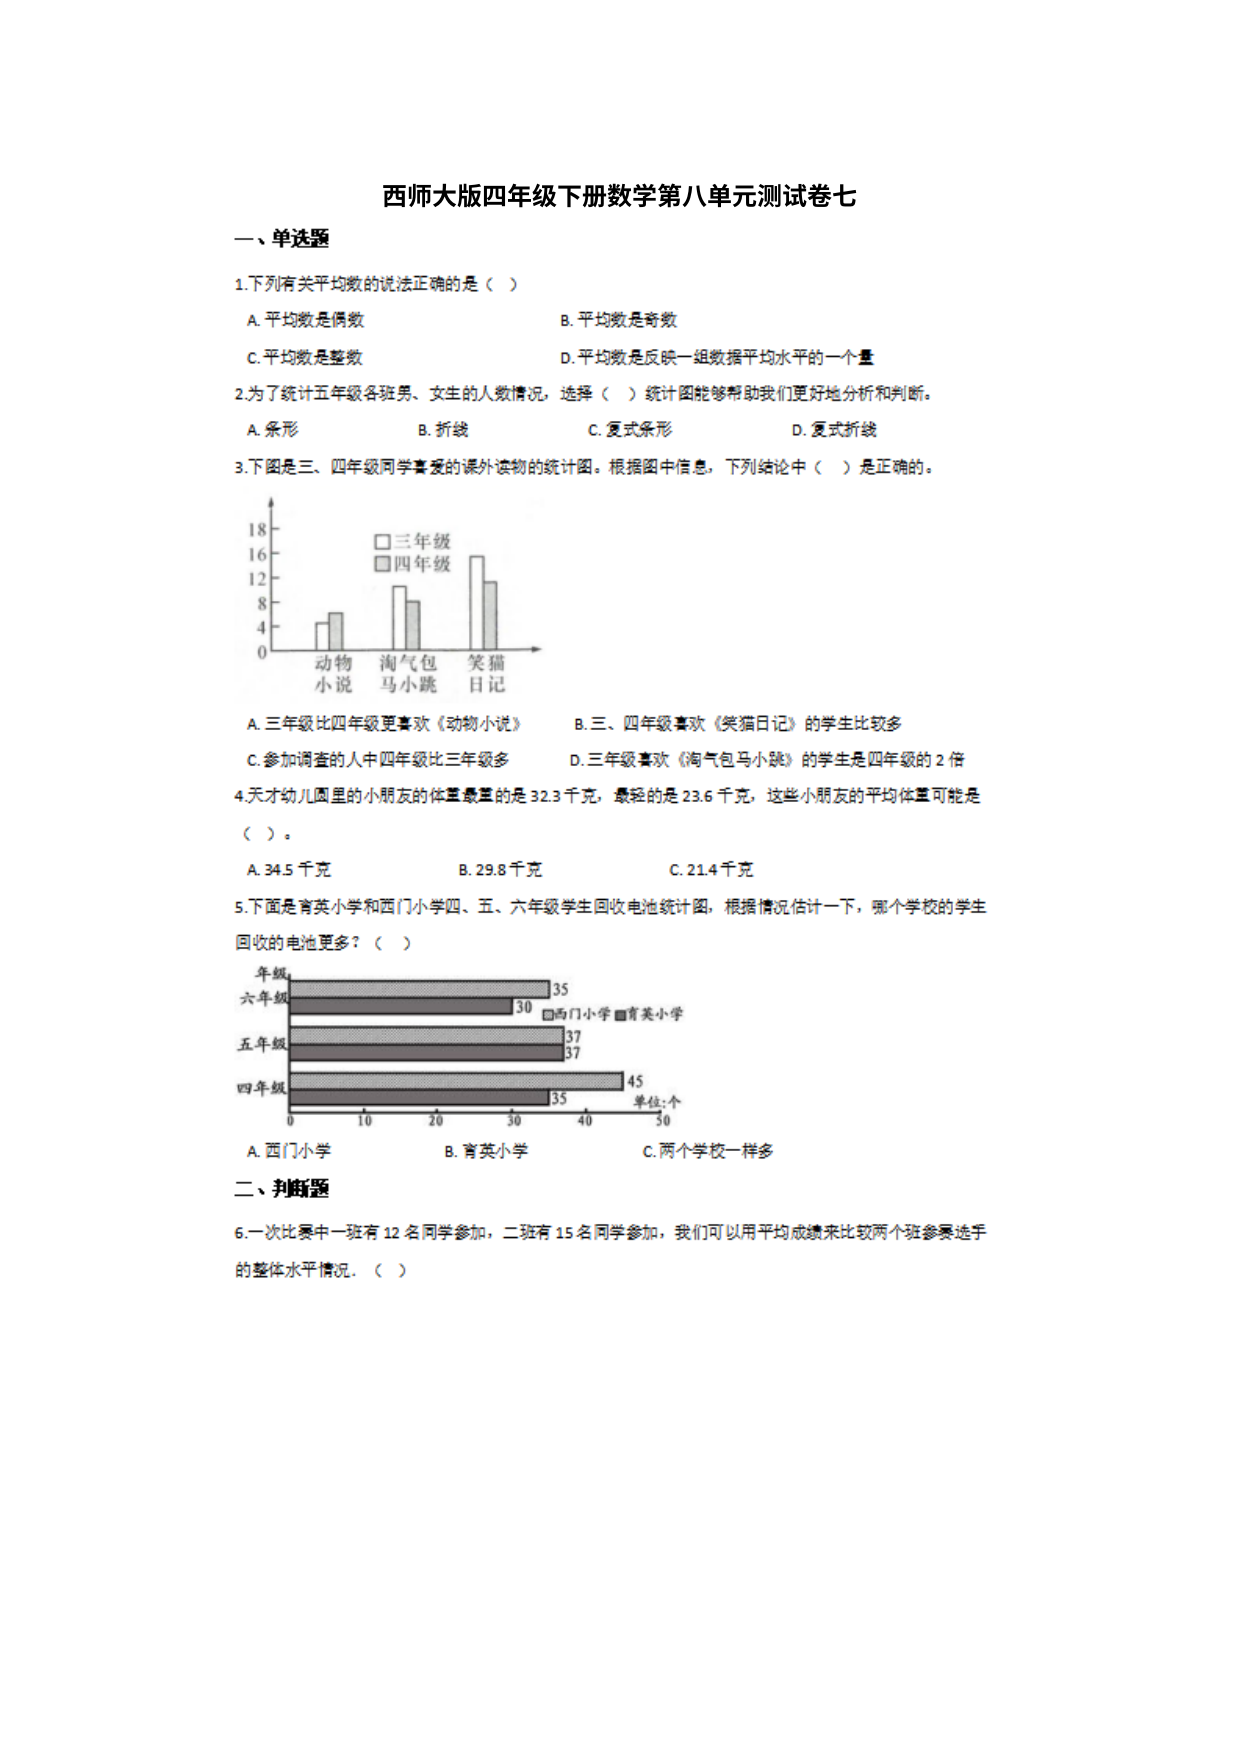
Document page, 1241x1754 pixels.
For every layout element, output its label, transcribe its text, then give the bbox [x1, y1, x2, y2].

text 西师大版四年级下册数学第八单元测试卷七 [187, 162, 1053, 227]
picture [202, 227, 1039, 1284]
